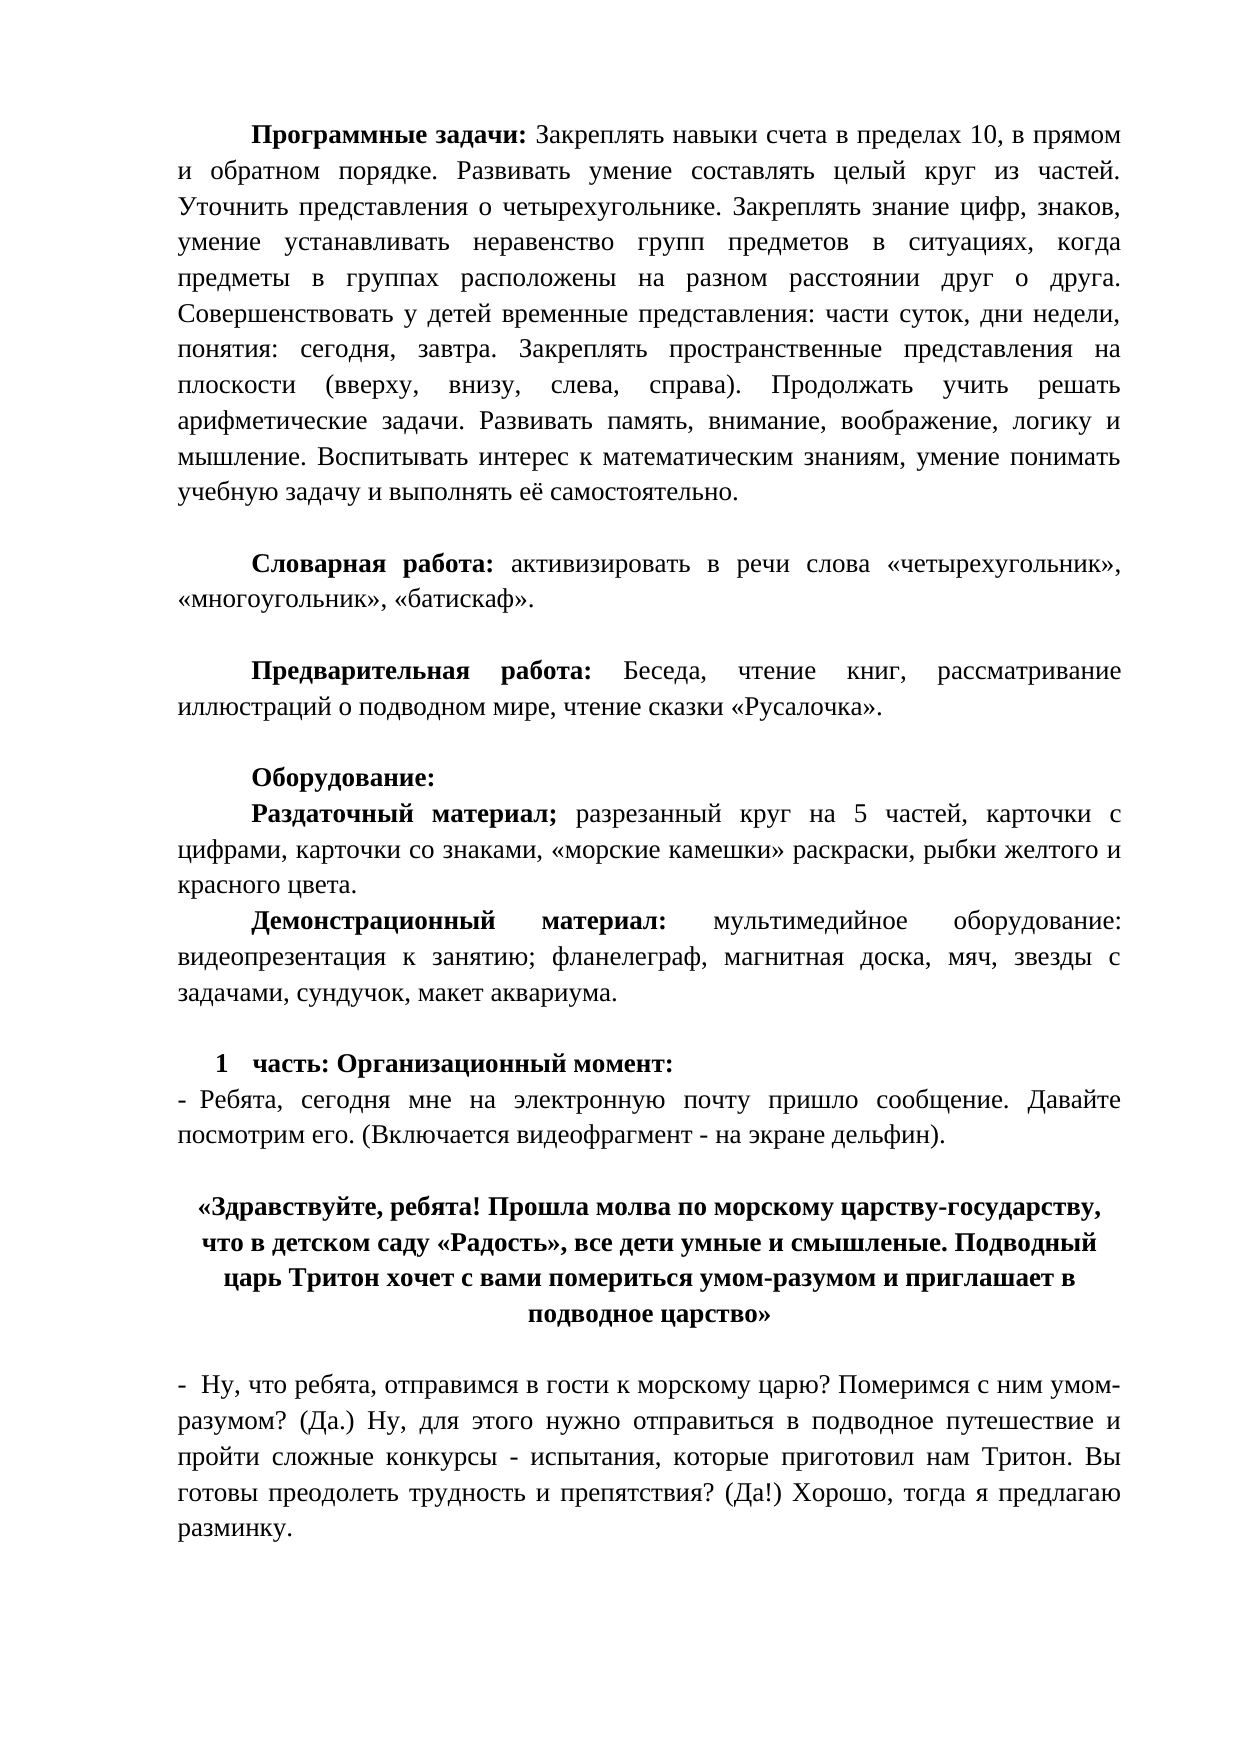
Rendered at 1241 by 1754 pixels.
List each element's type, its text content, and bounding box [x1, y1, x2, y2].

text Демонстрационный материал: мультимедийное оборудование: видеопрезентация к занятию; фланелеграф, магнитная доска, мяч, звезды с задачами, сундучок, макет аквариума. [177, 904, 1122, 1007]
text «Здравствуйте, ребята! Прошла молва по морскому царству-государству, что в детском саду «Радость», все дети умные и смышленые. Подводный царь Тритон хочет с вами помериться умом-разумом и приглашает в подводное царство» [177, 1190, 1122, 1328]
text Предварительная работа: Беседа, чтение книг, рассматривание иллюстраций о подводном мире, чтение сказки «Русалочка». [177, 654, 1122, 721]
list часть: Организационный момент: [215, 1047, 1122, 1078]
list Ну, что ребята, отправимся в гости к морскому царю? Померимся с ним умом-разумом? (Да.) Ну, для этого нужно отправиться в подводное путешествие и пройти сложные конкурсы - испытания, которые приготовил нам Тритон. Вы готовы преодолеть трудность и препятствия? (Да!) Хорошо, тогда я предлагаю разминку. [177, 1369, 1122, 1543]
list Ребята, сегодня мне на электронную почту пришло сообщение. Давайте посмотрим его. (Включается видеофрагмент - на экране дельфин). [177, 1083, 1122, 1150]
text Оборудование: [177, 761, 1122, 792]
text Раздаточный материал; разрезанный круг на 5 частей, карточки с цифрами, карточки со знаками, «морские камешки» раскраски, рыбки желтого и красного цвета. [177, 797, 1122, 899]
text Словарная работа: активизировать в речи слова «четырехугольник», «многоугольник», «батискаф». [177, 547, 1122, 614]
text Программные задачи: Закреплять навыки счета в пределах 10, в прямом и обратном порядке. Развивать умение составлять целый круг из частей. Уточнить представления о четырехугольнике. Закреплять знание цифр, знаков, умение устанавливать неравенство групп предметов в ситуациях, когда предметы в группах расположены на разном расстоянии друг о друга. Совершенствовать у детей временные представления: части суток, дни недели, понятия: сегодня, завтра. Закреплять пространственные представления на плоскости (вверху, внизу, слева, справа). Продолжать учить решать арифметические задачи. Развивать память, внимание, воображение, логику и мышление. Воспитывать интерес к математическим знаниям, умение понимать учебную задачу и выполнять её самостоятельно. [177, 118, 1122, 507]
